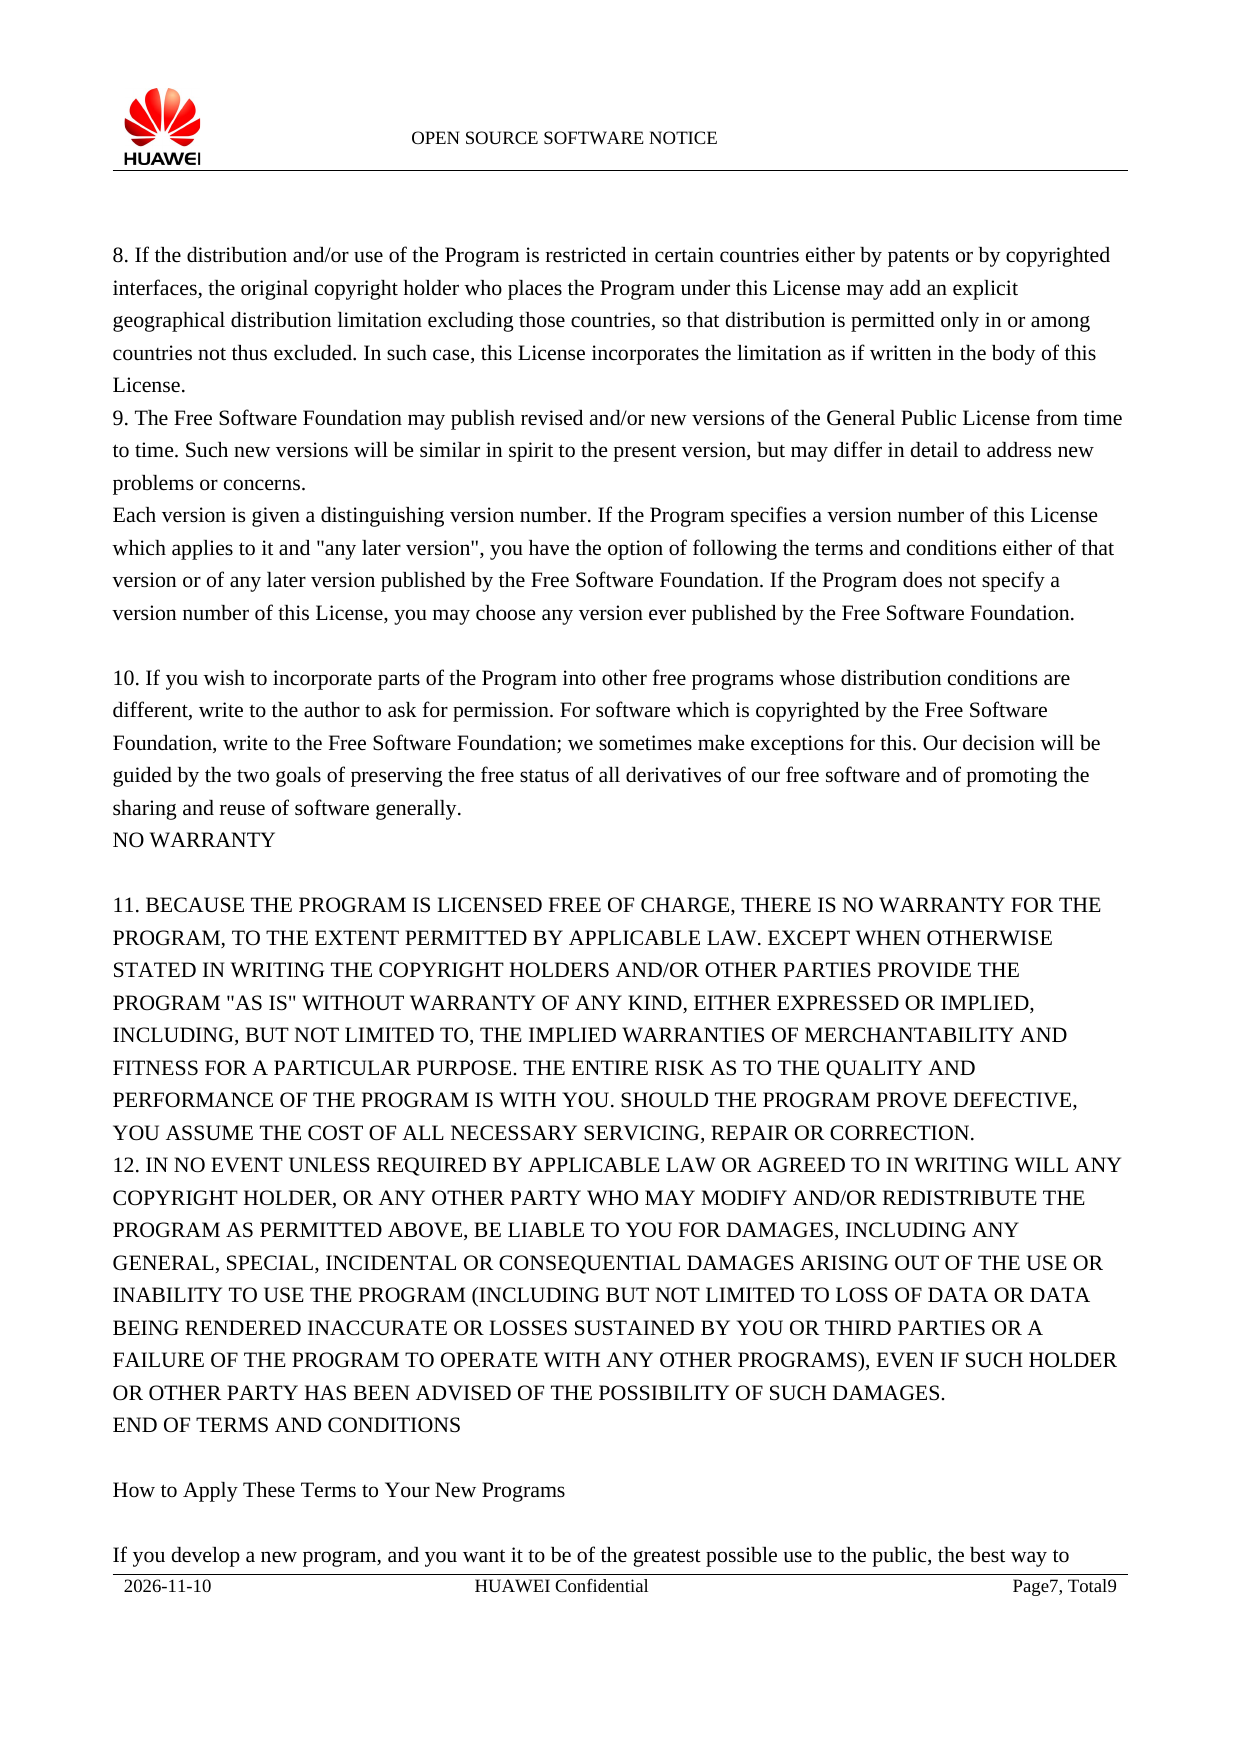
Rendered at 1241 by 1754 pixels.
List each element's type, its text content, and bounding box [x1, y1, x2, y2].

picture [124, 88, 201, 165]
